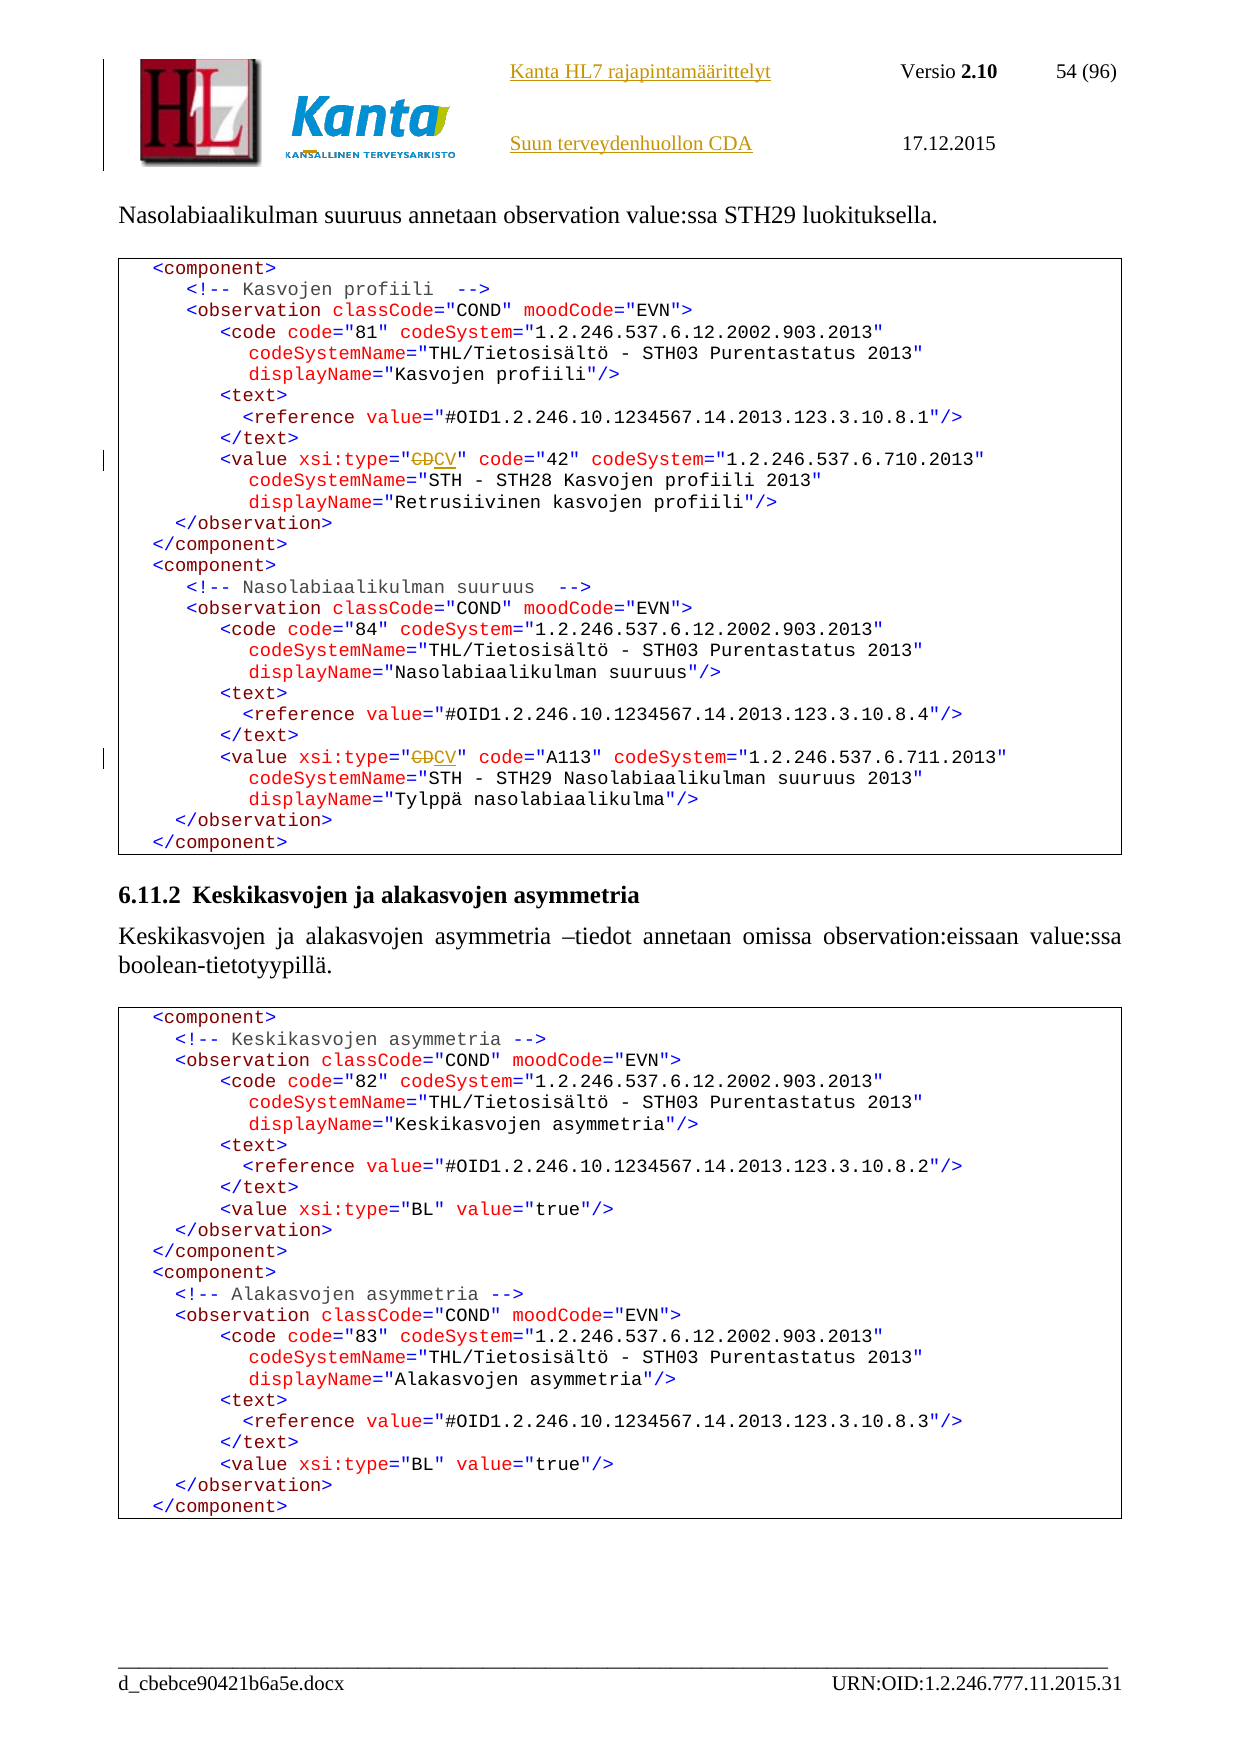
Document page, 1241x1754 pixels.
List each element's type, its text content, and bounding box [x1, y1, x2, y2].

picture [285, 96, 455, 158]
picture [140, 59, 263, 167]
table_header <component> <!-- Keskikasvojen asymmetria --> <observation classCode="COND" moodCode="EVN"> <code code="82" codeSystem="1.2.246.537.6.12.2002.903.2013" codeSystemName="THL/Tietosisältö - STH03 Purentastatus 2013" displayName="Keskikasvojen asymmetria"/> <text> <reference value="#OID1.2.246.10.1234567.14.2013.123.3.10.8.2"/> </text> <value xsi:type="BL" value="true"/> </observation> </component> <component> <!-- Alakasvojen asymmetria --> <observation classCode="COND" moodCode="EVN"> <code code="83" codeSystem="1.2.246.537.6.12.2002.903.2013" codeSystemName="THL/Tietosisältö - STH03 Purentastatus 2013" displayName="Alakasvojen asymmetria"/> <text> <reference value="#OID1.2.246.10.1234567.14.2013.123.3.10.8.3"/> </text> <value xsi:type="BL" value="true"/> </observation> </component> [119, 1008, 1121, 1518]
text Nasolabiaalikulman suuruus annetaan observation value:ssa STH29 luokituksella. [118, 200, 1122, 229]
subtitle Keskikasvojen ja alakasvojen asymmetria [118, 880, 1122, 908]
picture [306, 96, 318, 110]
text Keskikasvojen ja alakasvojen asymmetria –tiedot annetaan omissa observation:eissaan value:ssa boolean-tietotyypillä. [118, 921, 1122, 978]
table_header <component> <!-- Kasvojen profiili --> <observation classCode="COND" moodCode="EVN"> <code code="81" codeSystem="1.2.246.537.6.12.2002.903.2013" codeSystemName="THL/Tietosisältö - STH03 Purentastatus 2013" displayName="Kasvojen profiili"/> <text> <reference value="#OID1.2.246.10.1234567.14.2013.123.3.10.8.1"/> </text> <value xsi:type="" code="42" codeSystem="1.2.246.537.6.710.2013" codeSystemName="STH - STH28 Kasvojen profiili 2013" displayName="Retrusiivinen kasvojen profiili"/> </observation> </component> <component> <!-- Nasolabiaalikulman suuruus --> <observation classCode="COND" moodCode="EVN"> <code code="84" codeSystem="1.2.246.537.6.12.2002.903.2013" codeSystemName="THL/Tietosisältö - STH03 Purentastatus 2013" displayName="Nasolabiaalikulman suuruus"/> <text> <reference value="#OID1.2.246.10.1234567.14.2013.123.3.10.8.4"/> </text> <value xsi:type="" code="A113" codeSystem="1.2.246.537.6.711.2013" codeSystemName="STH - STH29 Nasolabiaalikulman suuruus 2013" displayName="Tylppä nasolabiaalikulma"/> </observation> </component> [119, 259, 1121, 854]
